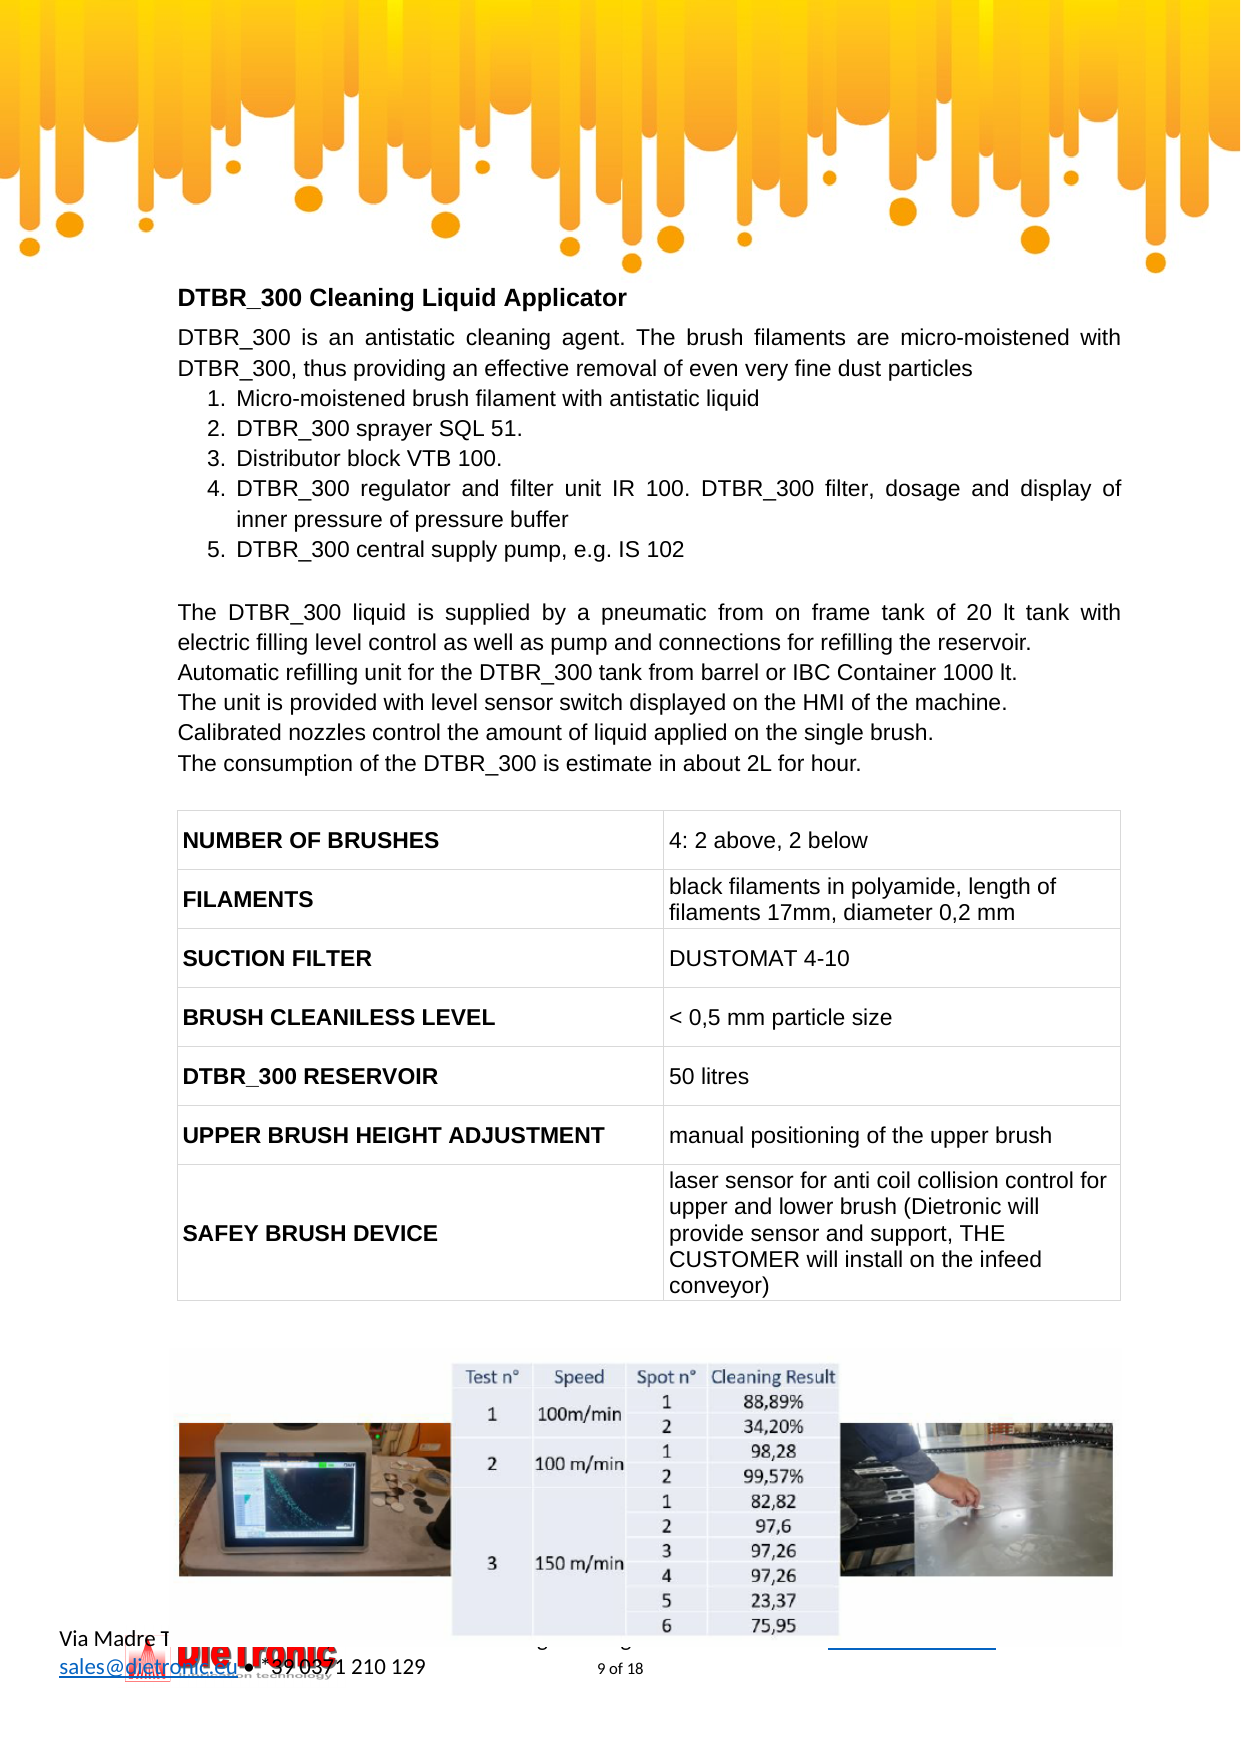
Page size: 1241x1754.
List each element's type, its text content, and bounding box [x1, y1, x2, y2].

list DTBR_300 Cleaning Liquid Applicator [177, 283, 1122, 312]
text Automatic refilling unit for the DTBR_300 tank from barrel or IBC Container 1000 lt. [177, 659, 1122, 685]
table_header NUMBER OF BRUSHES [178, 811, 663, 869]
picture [168, 1348, 1123, 1647]
text DTBR_300 is an antistatic cleaning agent. The brush filaments are micro-moistened with DTBR_300, thus providing an effective removal of even very fine dust particles [177, 324, 1122, 381]
list Distributor block VTB 100. [207, 445, 1122, 471]
text The consumption of the DTBR_300 is estimate in about 2L for hour. [177, 749, 1122, 776]
table_cell FILAMENTS [178, 870, 663, 928]
table_cell < 0,5 mm particle size [664, 988, 1120, 1046]
table_cell laser sensor for anti coil collision control for upper and lower brush (Dietronic will provide sensor and support, THE CUSTOMER will install on the infeed conveyor) [664, 1165, 1120, 1300]
table_cell BRUSH CLEANILESS LEVEL [178, 988, 663, 1046]
table_cell DUSTOMAT 4-10 [664, 929, 1120, 987]
list DTBR_300 sprayer SQL 51. [207, 415, 1122, 441]
list Micro-moistened brush filament with antistatic liquid [207, 385, 1122, 411]
text The unit is provided with level sensor switch displayed on the HMI of the machine. [177, 689, 1122, 716]
table_cell UPPER BRUSH HEIGHT ADJUSTMENT [178, 1106, 663, 1164]
picture [0, 0, 1241, 283]
text The DTBR_300 liquid is supplied by a pneumatic from on frame tank of 20 lt tank with electric filling level control as well as pump and connections for refilling the reservoir. [177, 598, 1122, 655]
list DTBR_300 central supply pump, e.g. IS 102 [207, 536, 1122, 562]
table_header 4: 2 above, 2 below [664, 811, 1120, 869]
table_cell 50 litres [664, 1047, 1120, 1105]
table_cell DTBR_300 RESERVOIR [178, 1047, 663, 1105]
table_cell SUCTION FILTER [178, 929, 663, 987]
table_cell black filaments in polyamide, length of filaments 17mm, diameter 0,2 mm [664, 870, 1120, 928]
table_cell SAFEY BRUSH DEVICE [178, 1165, 663, 1300]
list DTBR_300 regulator and filter unit IR 100. DTBR_300 filter, dosage and display of inner pressure of pressure buffer [207, 475, 1122, 532]
table_cell manual positioning of the upper brush [664, 1106, 1120, 1164]
text Calibrated nozzles control the amount of liquid applied on the single brush. [177, 719, 1122, 746]
